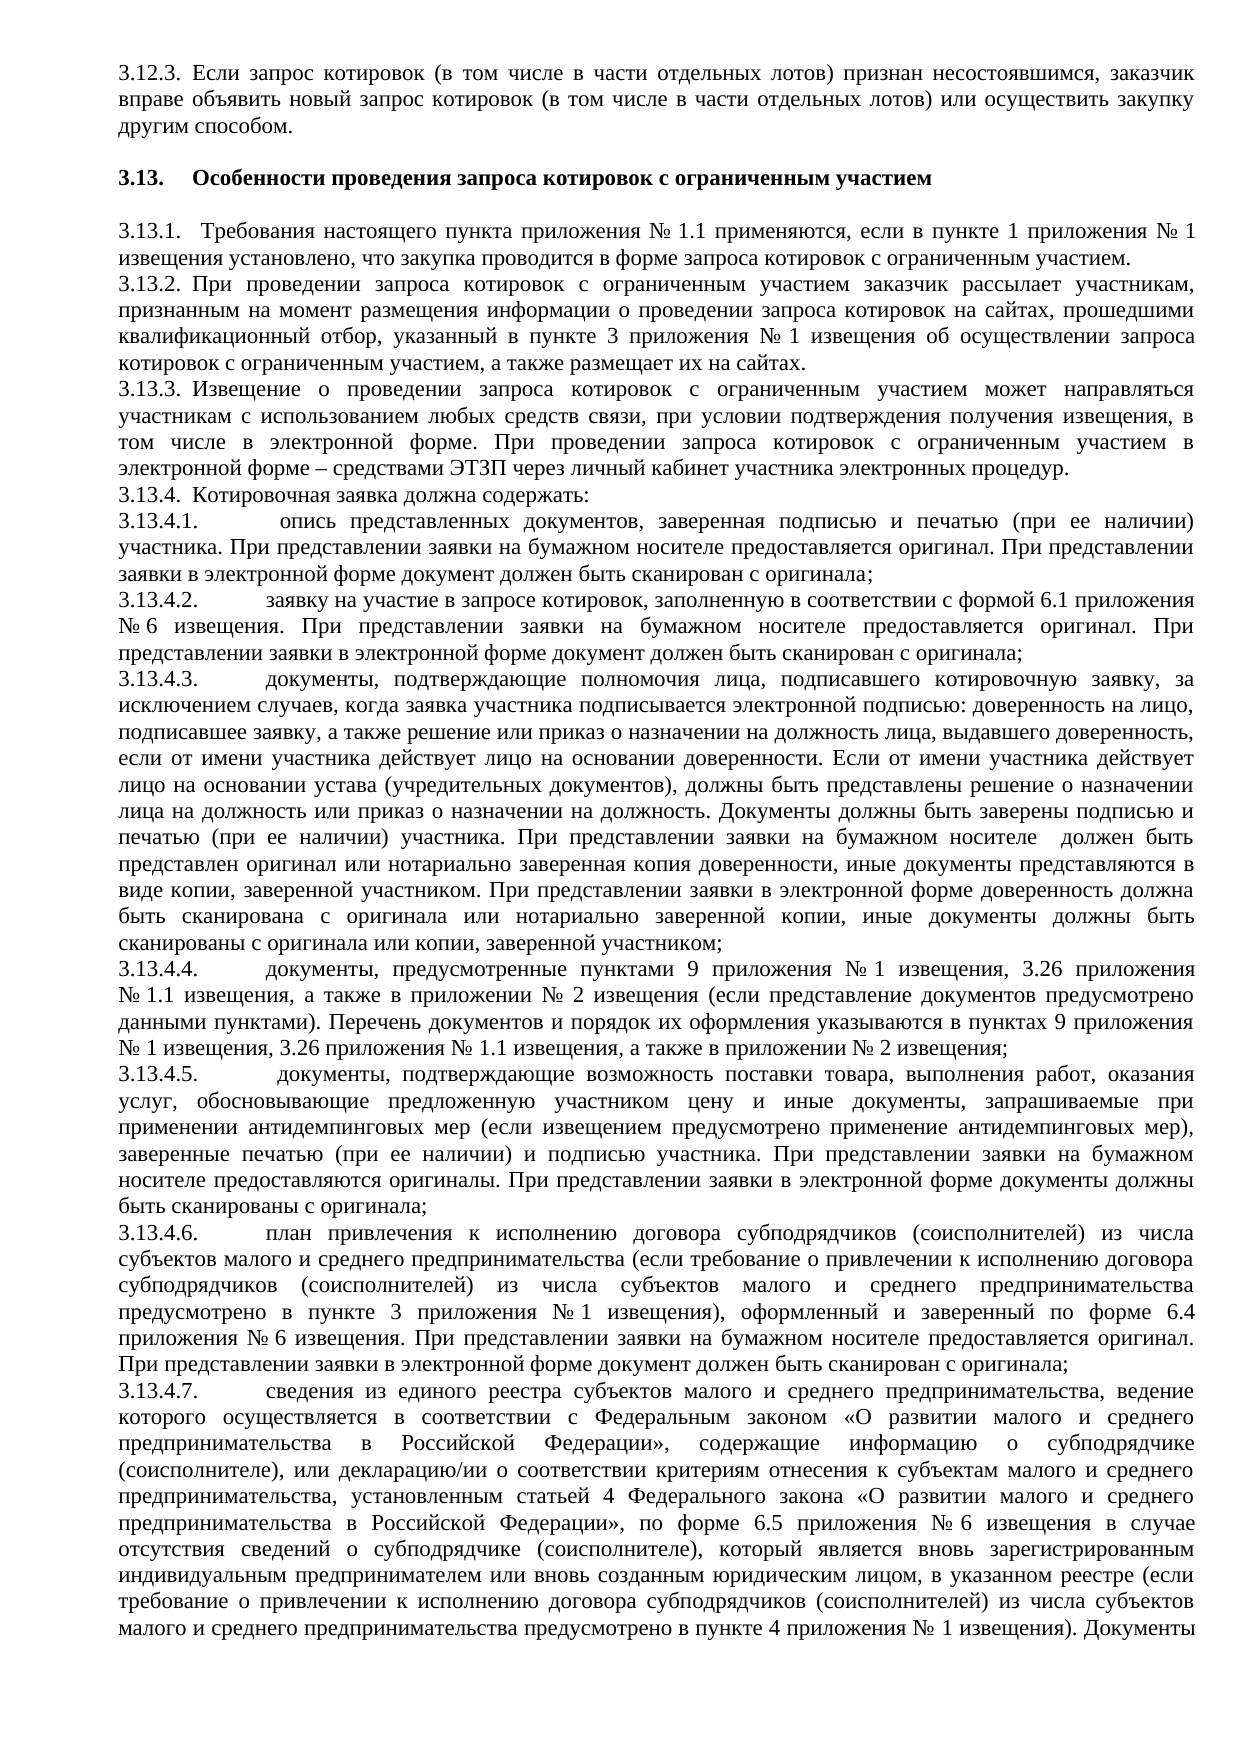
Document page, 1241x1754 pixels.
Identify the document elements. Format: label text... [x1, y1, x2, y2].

list Извещение о проведении запроса котировок с ограниченным участием может направляться участникам с использованием любых средств связи, при условии подтверждения получения извещения, в том числе в электронной форме. При проведении запроса котировок с ограниченным участием в электронной форме – средствами ЭТЗП через личный кабинет участника электронных процедур. [118, 375, 1196, 481]
list Требования настоящего пункта приложения № 1.1 применяются, если в пункте 1 приложения № 1 извещения установлено, что закупка проводится в форме запроса котировок с ограниченным участием. [118, 217, 1196, 270]
list документы, предусмотренные пунктами 9 приложения № 1 извещения, 3.26 приложения № 1.1 извещения, а также в приложении № 2 извещения (если представление документов предусмотрено данными пунктами). Перечень документов и порядок их оформления указываются в пунктах 9 приложения № 1 извещения, 3.26 приложения № 1.1 извещения, а также в приложении № 2 извещения; [118, 955, 1196, 1061]
list Особенности проведения запроса котировок с ограниченным участием [118, 164, 1196, 191]
list документы, подтверждающие полномочия лица, подписавшего котировочную заявку, за исключением случаев, когда заявка участника подписывается электронной подписью: доверенность на лицо, подписавшее заявку, а также решение или приказ о назначении на должность лица, выдавшего доверенность, если от имени участника действует лицо на основании доверенности. Если от имени участника действует лицо на основании устава (учредительных документов), должны быть представлены решение о назначении лица на должность или приказ о назначении на должность. Документы должны быть заверены подписью и печатью (при ее наличии) участника. При представлении заявки на бумажном носителе должен быть представлен оригинал или нотариально заверенная копия доверенности, иные документы представляются в виде копии, заверенной участником. При представлении заявки в электронной форме доверенность должна быть сканирована с оригинала или нотариально заверенной копии, иные документы должны быть сканированы с оригинала или копии, заверенной участником; [118, 665, 1196, 955]
list план привлечения к исполнению договора субподрядчиков (соисполнителей) из числа субъектов малого и среднего предпринимательства (если требование о привлечении к исполнению договора субподрядчиков (соисполнителей) из числа субъектов малого и среднего предпринимательства предусмотрено в пункте 3 приложения № 1 извещения), оформленный и заверенный по форме 6.4 приложения № 6 извещения. При представлении заявки на бумажном носителе предоставляется оригинал. При представлении заявки в электронной форме документ должен быть сканирован с оригинала; [118, 1219, 1196, 1377]
list Если запрос котировок (в том числе в части отдельных лотов) признан несостоявшимся, заказчик вправе объявить новый запрос котировок (в том числе в части отдельных лотов) или осуществить закупку другим способом. [118, 59, 1196, 138]
list опись представленных документов, заверенная подписью и печатью (при ее наличии) участника. При представлении заявки на бумажном носителе предоставляется оригинал. При представлении заявки в электронной форме документ должен быть сканирован с оригинала; [118, 507, 1196, 586]
list При проведении запроса котировок с ограниченным участием заказчик рассылает участникам, признанным на момент размещения информации о проведении запроса котировок на сайтах, прошедшими квалификационный отбор, указанный в пункте 3 приложения № 1 извещения об осуществлении запроса котировок с ограниченным участием, а также размещает их на сайтах. [118, 270, 1196, 375]
list документы, подтверждающие возможность поставки товара, выполнения работ, оказания услуг, обосновывающие предложенную участником цену и иные документы, запрашиваемые при применении антидемпинговых мер (если извещением предусмотрено применение антидемпинговых мер), заверенные печатью (при ее наличии) и подписью участника. При представлении заявки на бумажном носителе предоставляются оригиналы. При представлении заявки в электронной форме документы должны быть сканированы с оригинала; [118, 1061, 1196, 1219]
list Котировочная заявка должна содержать: [118, 481, 1196, 507]
list заявку на участие в запросе котировок, заполненную в соответствии с формой 6.1 приложения № 6 извещения. При представлении заявки на бумажном носителе предоставляется оригинал. При представлении заявки в электронной форме документ должен быть сканирован с оригинала; [118, 586, 1196, 665]
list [118, 1377, 1196, 1640]
